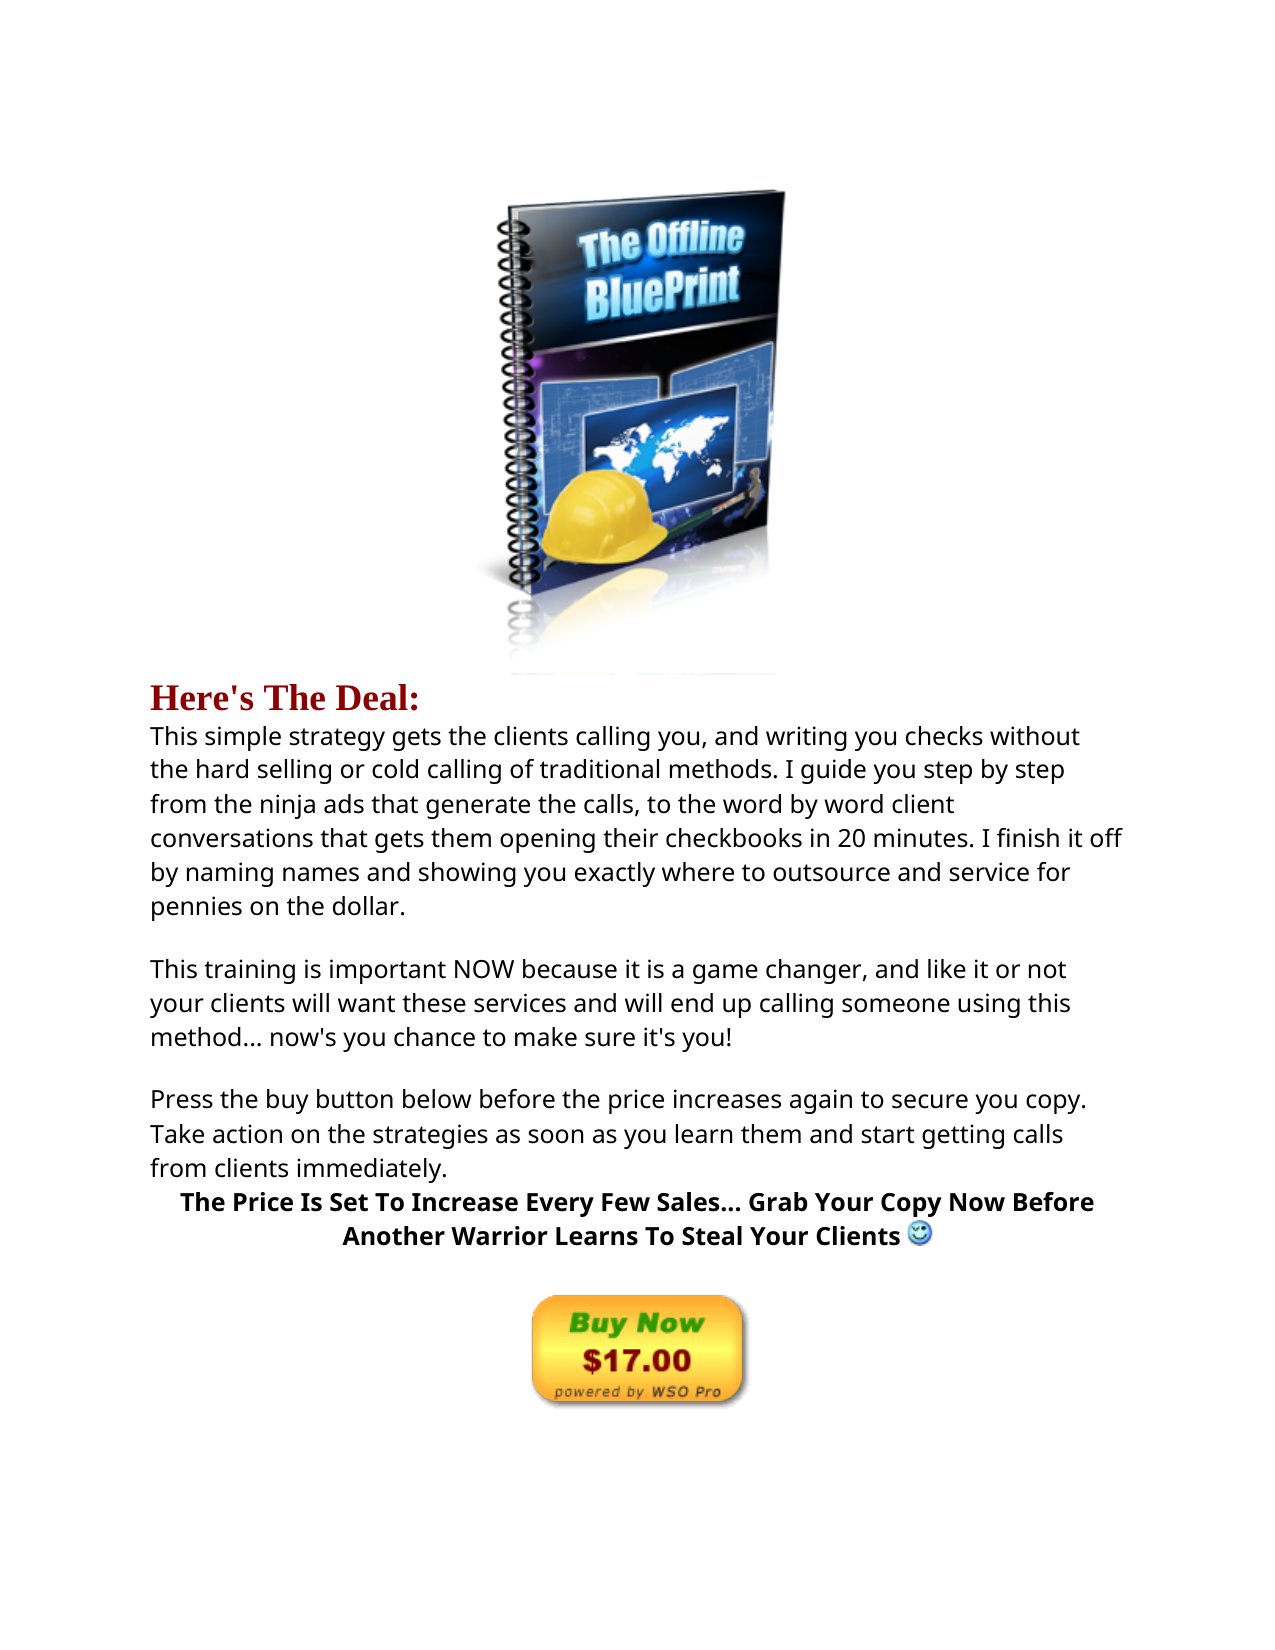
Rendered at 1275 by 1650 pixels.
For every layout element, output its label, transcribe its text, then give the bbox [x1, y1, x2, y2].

text The Price Is Set To Increase Every Few Sales... Grab Your Copy Now Before Another Warrior Learns To Steal Your Clients [150, 1184, 1125, 1252]
picture [520, 1277, 755, 1421]
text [150, 1277, 1125, 1475]
picture [442, 150, 833, 675]
text This simple strategy gets the clients calling you, and writing you checks without the hard selling or cold calling of traditional methods. I guide you step by step from the ninja ads that generate the calls, to the word by word client conversations that gets them opening their checkbooks in 20 minutes. I finish it off by naming names and showing you exactly where to outsource and service for pennies on the dollar. This training is important NOW because it is a game changer, and like it or not your clients will want these services and will end up calling someone using this method... now's you chance to make sure it's you! Press the buy button below before the price increases again to secure you copy. Take action on the strategies as soon as you learn them and start getting calls from clients immediately. [150, 718, 1125, 1184]
text Here's The Deal: [150, 675, 1125, 718]
picture [907, 1220, 933, 1246]
